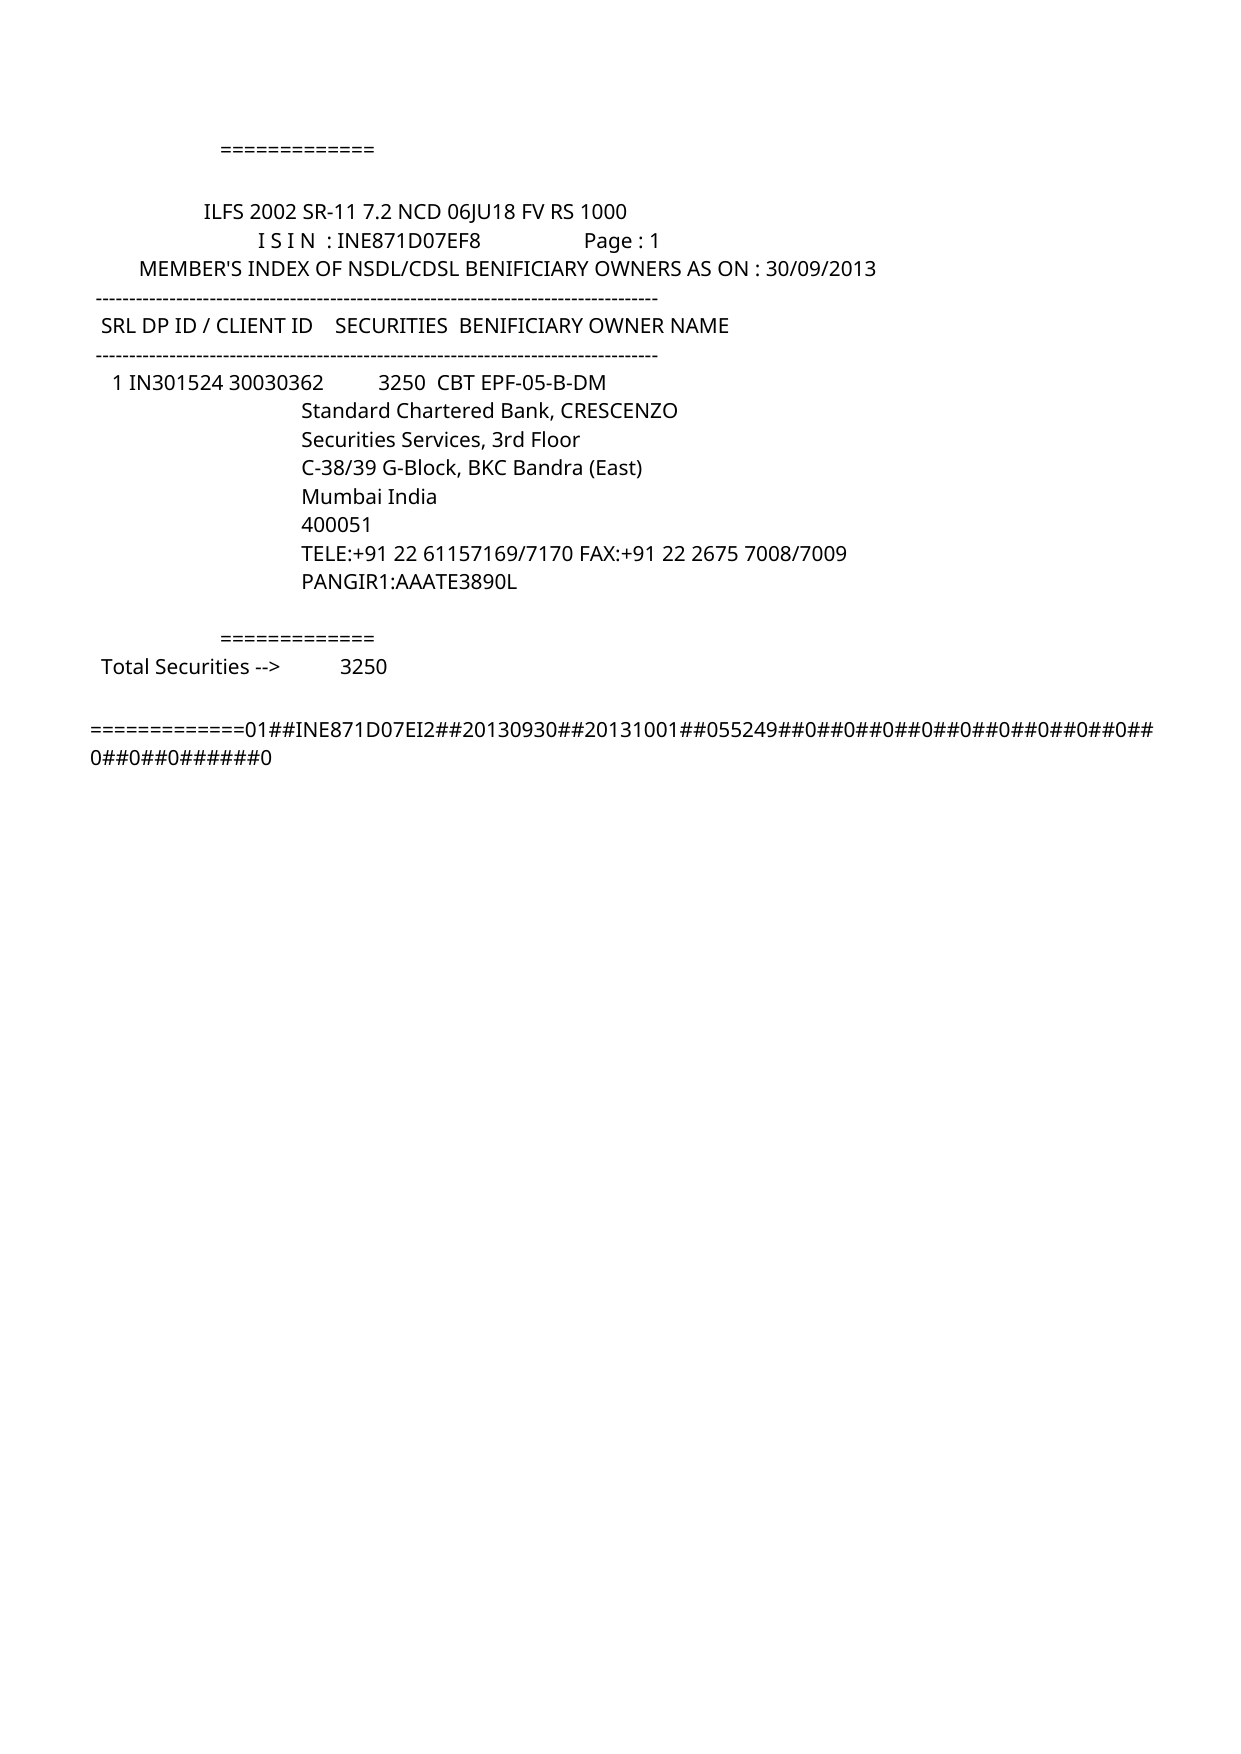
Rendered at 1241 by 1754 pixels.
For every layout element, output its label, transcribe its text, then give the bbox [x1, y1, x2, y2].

text 1 IN301524 30030362 3250 CBT EPF-05-B-DM [90, 368, 1165, 397]
text 400051 [90, 510, 1165, 539]
text ILFS 2002 SR-11 7.2 NCD 06JU18 FV RS 1000 [90, 197, 1165, 226]
text ------------------------------------------------------------------------------------ [90, 340, 1165, 368]
text ------------------------------------------------------------------------------------ [90, 283, 1165, 311]
text Standard Chartered Bank, CRESCENZO [90, 397, 1165, 425]
text C-38/39 G-Block, BKC Bandra (East) [90, 453, 1165, 482]
text MEMBER'S INDEX OF NSDL/CDSL BENIFICIARY OWNERS AS ON : 30/09/2013 [90, 254, 1165, 283]
text I S I N : INE871D07EF8 Page : 1 [90, 226, 1165, 254]
text ============= [90, 135, 1165, 197]
text SRL DP ID / CLIENT ID SECURITIES BENIFICIARY OWNER NAME [90, 311, 1165, 340]
text Total Securities --> 3250 [90, 652, 1165, 681]
text ============= [90, 624, 1165, 652]
text =============01##INE871D07EI2##20130930##20131001##055249##0##0##0##0##0##0##0##0##0##0##0##0######0 [90, 681, 1165, 772]
text Mumbai India [90, 482, 1165, 510]
text Securities Services, 3rd Floor [90, 425, 1165, 453]
text PANGIR1:AAATE3890L [90, 567, 1165, 596]
text TELE:+91 22 61157169/7170 FAX:+91 22 2675 7008/7009 [90, 539, 1165, 567]
